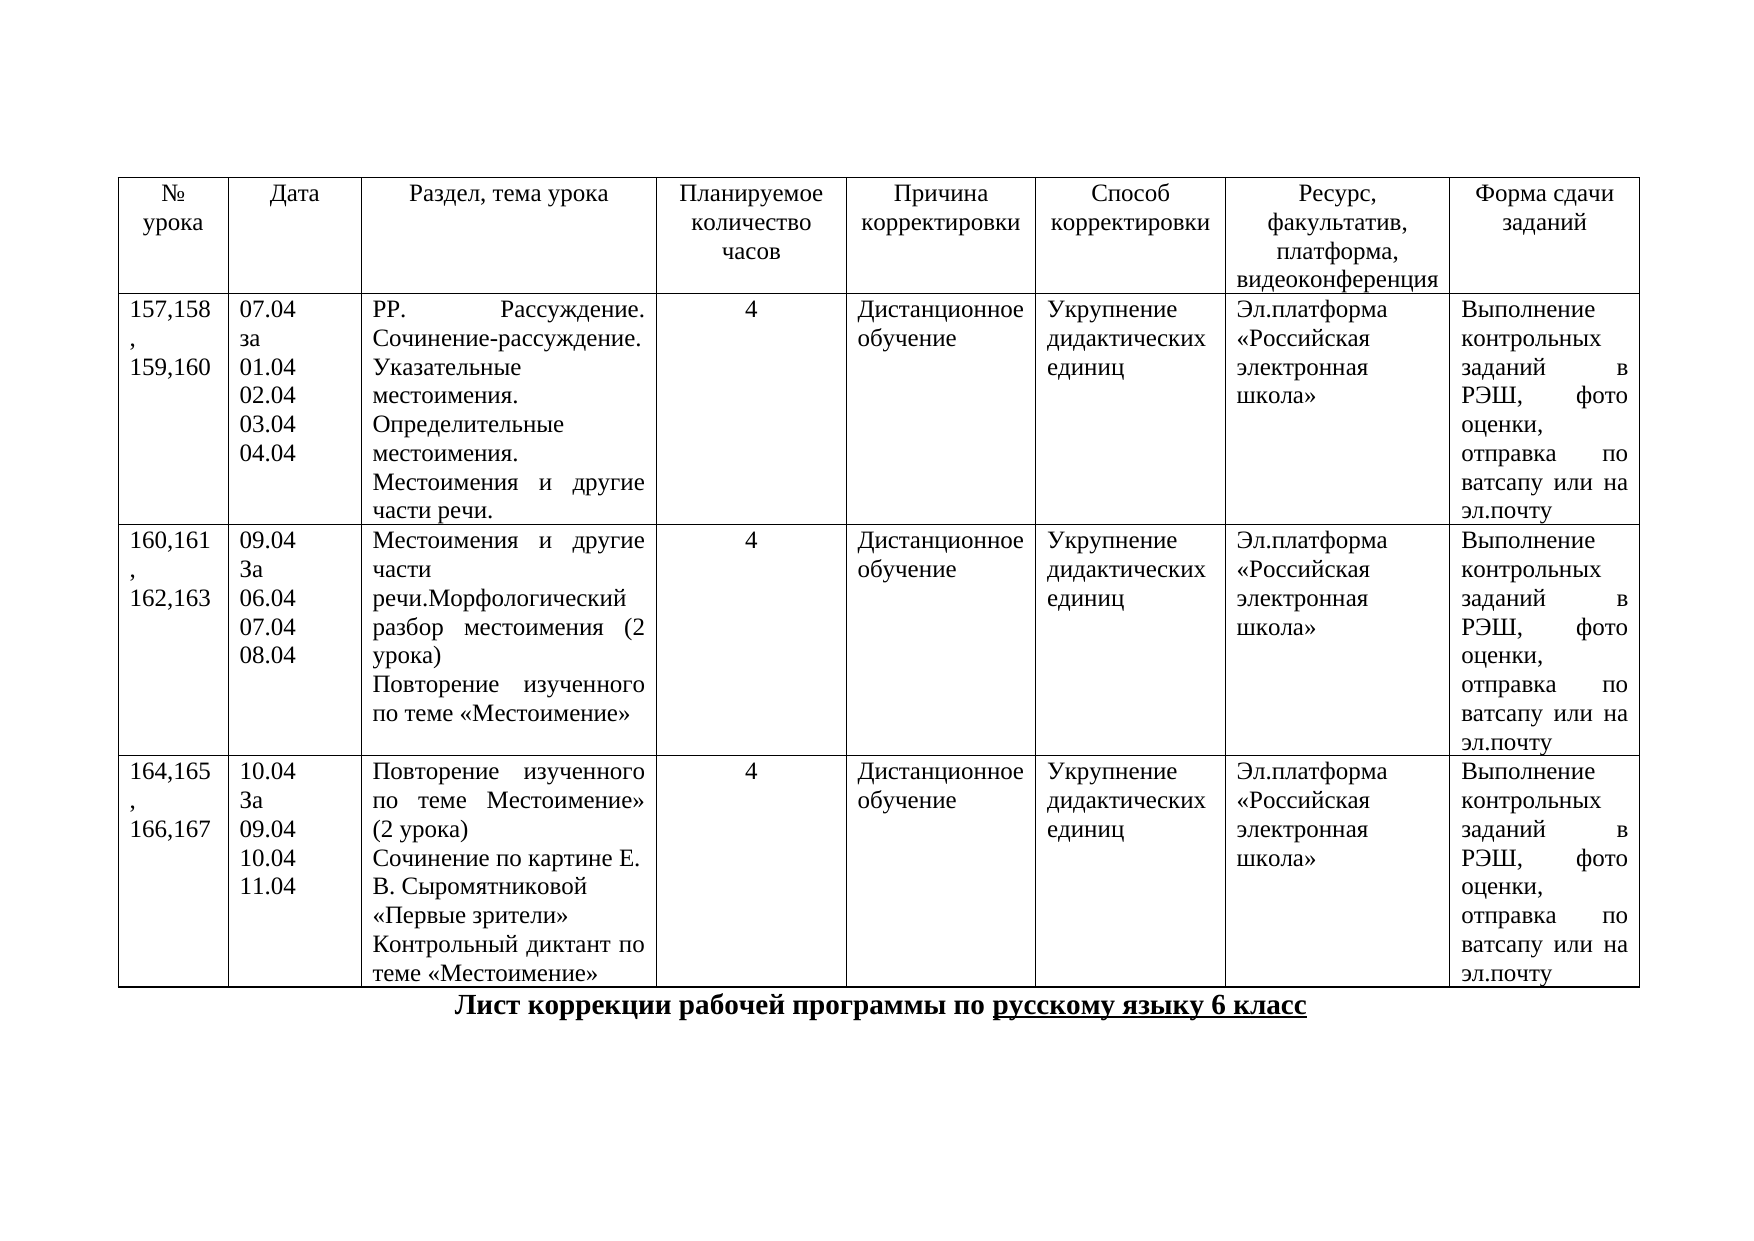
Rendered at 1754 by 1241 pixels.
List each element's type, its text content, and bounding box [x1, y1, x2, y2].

table_cell 4 [657, 756, 846, 986]
table_header Форма сдачи заданий [1450, 178, 1639, 293]
table_header Причина корректировки [847, 178, 1035, 293]
table_cell РР. Рассуждение. Сочинение-рассуждение. Указательные местоимения. Определительные местоимения. Местоимения и другие части речи. [362, 294, 656, 524]
table_cell Дистанционное обучение [847, 756, 1035, 986]
table_header Ресурс, факультатив, платформа, видеоконференция [1226, 178, 1449, 293]
table_cell Местоимения и другие части речи.Морфологический разбор местоимения (2 урока) Повторение изученного по теме «Местоимение» [362, 525, 656, 755]
table_cell 4 [657, 525, 846, 755]
text Лист коррекции рабочей программы по русскому языку 6 класс [118, 988, 1636, 1021]
table_cell 07.04 за 01.04 02.04 03.04 04.04 [229, 294, 361, 524]
table_header Раздел, тема урока [362, 178, 656, 293]
table_cell 164,165, 166,167 [119, 756, 228, 986]
table_header Дата [229, 178, 361, 293]
table_cell 160,161, 162,163 [119, 525, 228, 755]
table_header Планируемое количество часов [657, 178, 846, 293]
table_cell Выполнение контрольных заданий в РЭШ, фото оценки, отправка по ватсапу или на эл.почту [1450, 294, 1639, 524]
table_cell Повторение изученного по теме Местоимение» (2 урока) Сочинение по картине Е. В. Сыромятниковой «Первые зрители» Контрольный диктант по теме «Местоимение» [362, 756, 656, 986]
table_cell 4 [657, 294, 846, 524]
table_cell 157,158, 159,160 [119, 294, 228, 524]
table_cell 10.04 За 09.04 10.04 11.04 [229, 756, 361, 986]
table_cell Укрупнение дидактических единиц [1036, 294, 1225, 524]
table_cell Укрупнение дидактических единиц [1036, 756, 1225, 986]
table_cell 09.04 За 06.04 07.04 08.04 [229, 525, 361, 755]
table_cell Дистанционное обучение [847, 525, 1035, 755]
table_cell Эл.платформа «Российская электронная школа» [1226, 294, 1449, 524]
table_header № урока [119, 178, 228, 293]
table_cell Эл.платформа «Российская электронная школа» [1226, 525, 1449, 755]
table_cell Выполнение контрольных заданий в РЭШ, фото оценки, отправка по ватсапу или на эл.почту [1450, 525, 1639, 755]
table_cell Выполнение контрольных заданий в РЭШ, фото оценки, отправка по ватсапу или на эл.почту [1450, 756, 1639, 986]
table_header Способ корректировки [1036, 178, 1225, 293]
table_cell Укрупнение дидактических единиц [1036, 525, 1225, 755]
table_cell Эл.платформа «Российская электронная школа» [1226, 756, 1449, 986]
table_cell Дистанционное обучение [847, 294, 1035, 524]
